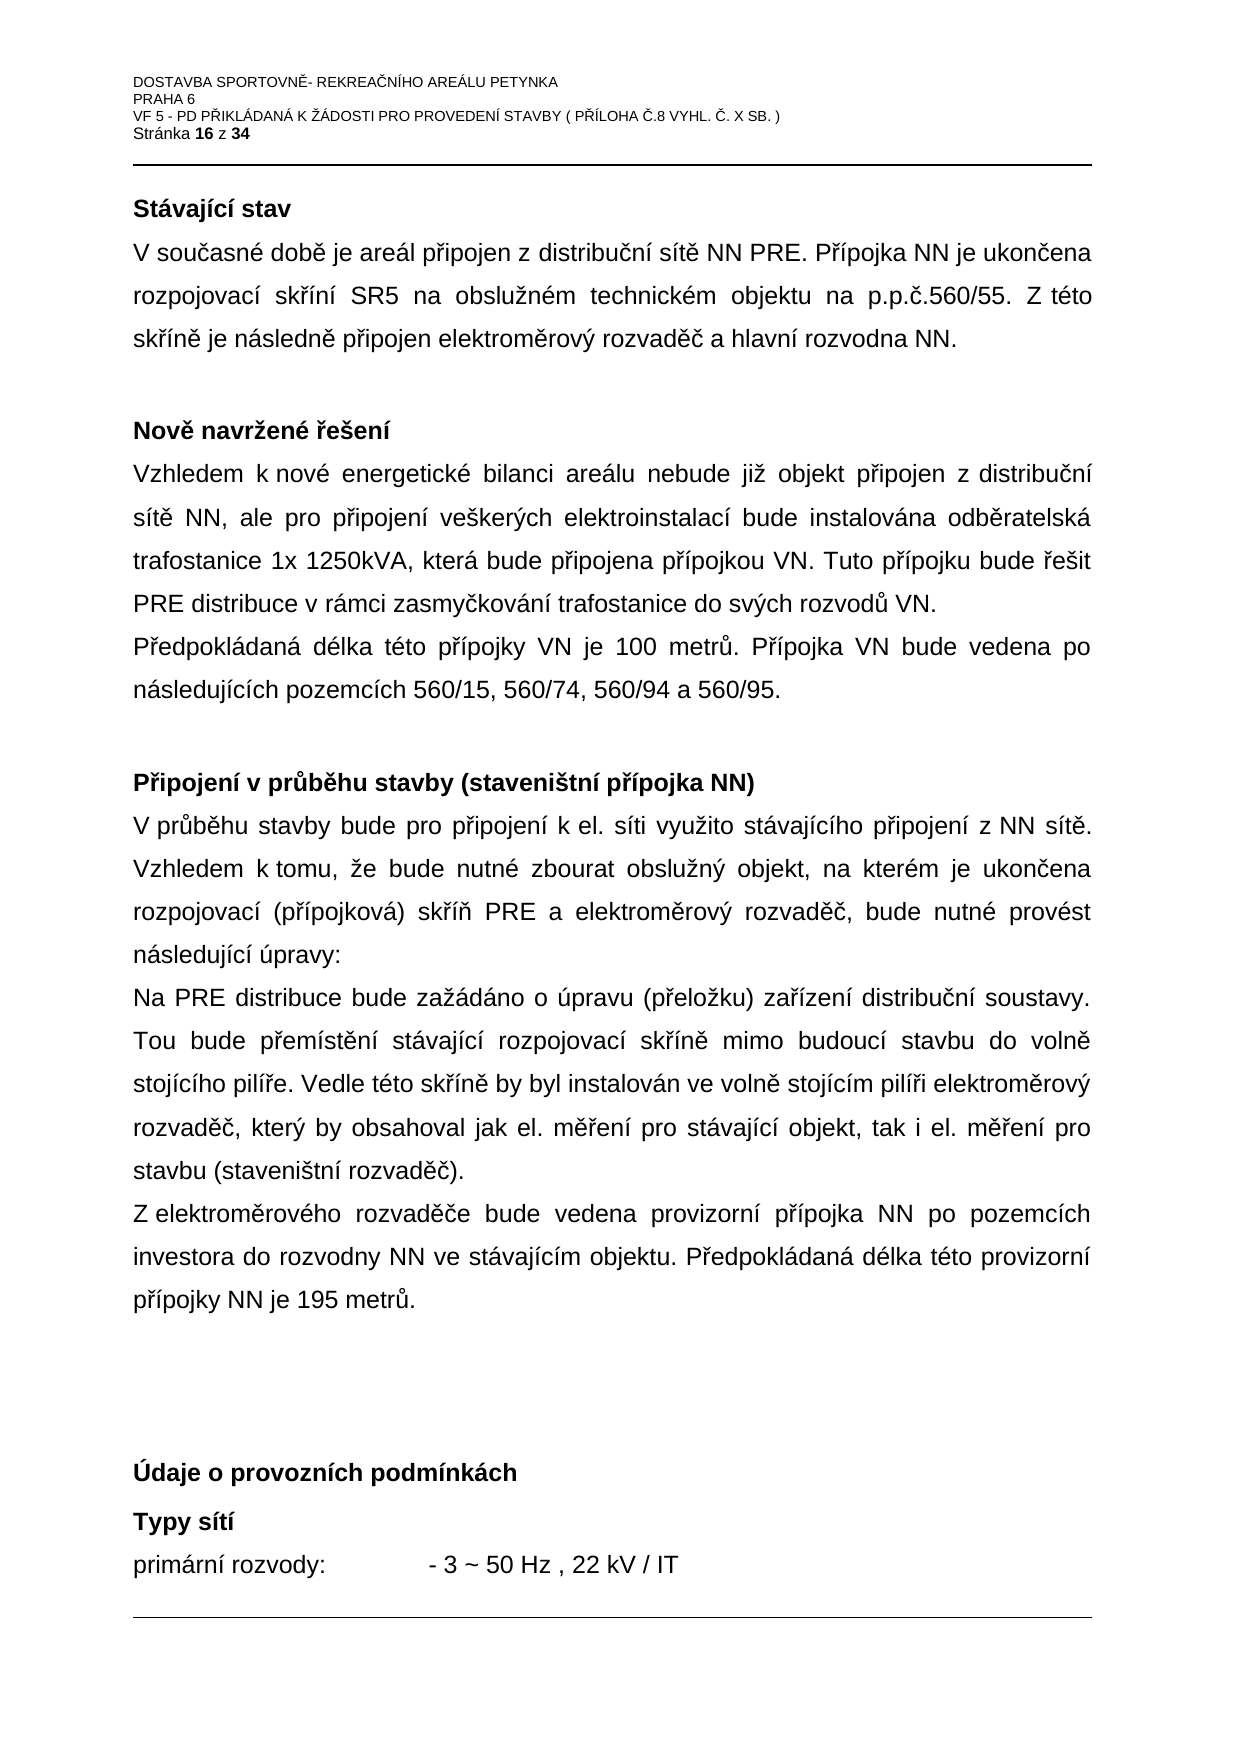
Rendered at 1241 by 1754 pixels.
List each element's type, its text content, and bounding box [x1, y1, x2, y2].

text V současné době je areál připojen z distribuční sítě NN PRE. Přípojka NN je ukončena rozpojovací skříní SR5 na obslužném technickém objektu na p.p.č.560/55. Z této skříně je následně připojen elektroměrový rozvaděč a hlavní rozvodna NN. [133, 237, 1092, 352]
text Z elektroměrového rozvaděče bude vedena provizorní přípojka NN po pozemcích investora do rozvodny NN ve stávajícím objektu. Předpokládaná délka této provizorní přípojky NN je 195 metrů. [133, 1199, 1092, 1314]
text Údaje o provozních podmínkách [133, 1457, 1092, 1486]
text Připojení v průběhu stavby (staveništní přípojka NN) [133, 767, 1092, 796]
text Stávající stav [133, 194, 1092, 223]
text V průběhu stavby bude pro připojení k el. síti využito stávajícího připojení z NN sítě. Vzhledem k tomu, že bude nutné zbourat obslužný objekt, na kterém je ukončena rozpojovací (přípojková) skříň PRE a elektroměrový rozvaděč, bude nutné provést následující úpravy: [133, 811, 1092, 969]
text primární rozvody: - 3 ~ 50 Hz , 22 kV / IT [133, 1550, 1092, 1579]
text Typy sítí [133, 1507, 1092, 1536]
text Nově navržené řešení [133, 416, 1092, 445]
text Předpokládaná délka této přípojky VN je 100 metrů. Přípojka VN bude vedena po následujících pozemcích 560/15, 560/74, 560/94 a 560/95. [133, 632, 1092, 704]
text Vzhledem k nové energetické bilanci areálu nebude již objekt připojen z distribuční sítě NN, ale pro připojení veškerých elektroinstalací bude instalována odběratelská trafostanice 1x 1250kVA, která bude připojena přípojkou VN. Tuto přípojku bude řešit PRE distribuce v rámci zasmyčkování trafostanice do svých rozvodů VN. [133, 459, 1092, 617]
text Na PRE distribuce bude zažádáno o úpravu (přeložku) zařízení distribuční soustavy. Tou bude přemístění stávající rozpojovací skříně mimo budoucí stavbu do volně stojícího pilíře. Vedle této skříně by byl instalován ve volně stojícím pilíři elektroměrový rozvaděč, který by obsahoval jak el. měření pro stávající objekt, tak i el. měření pro stavbu (staveništní rozvaděč). [133, 983, 1092, 1184]
